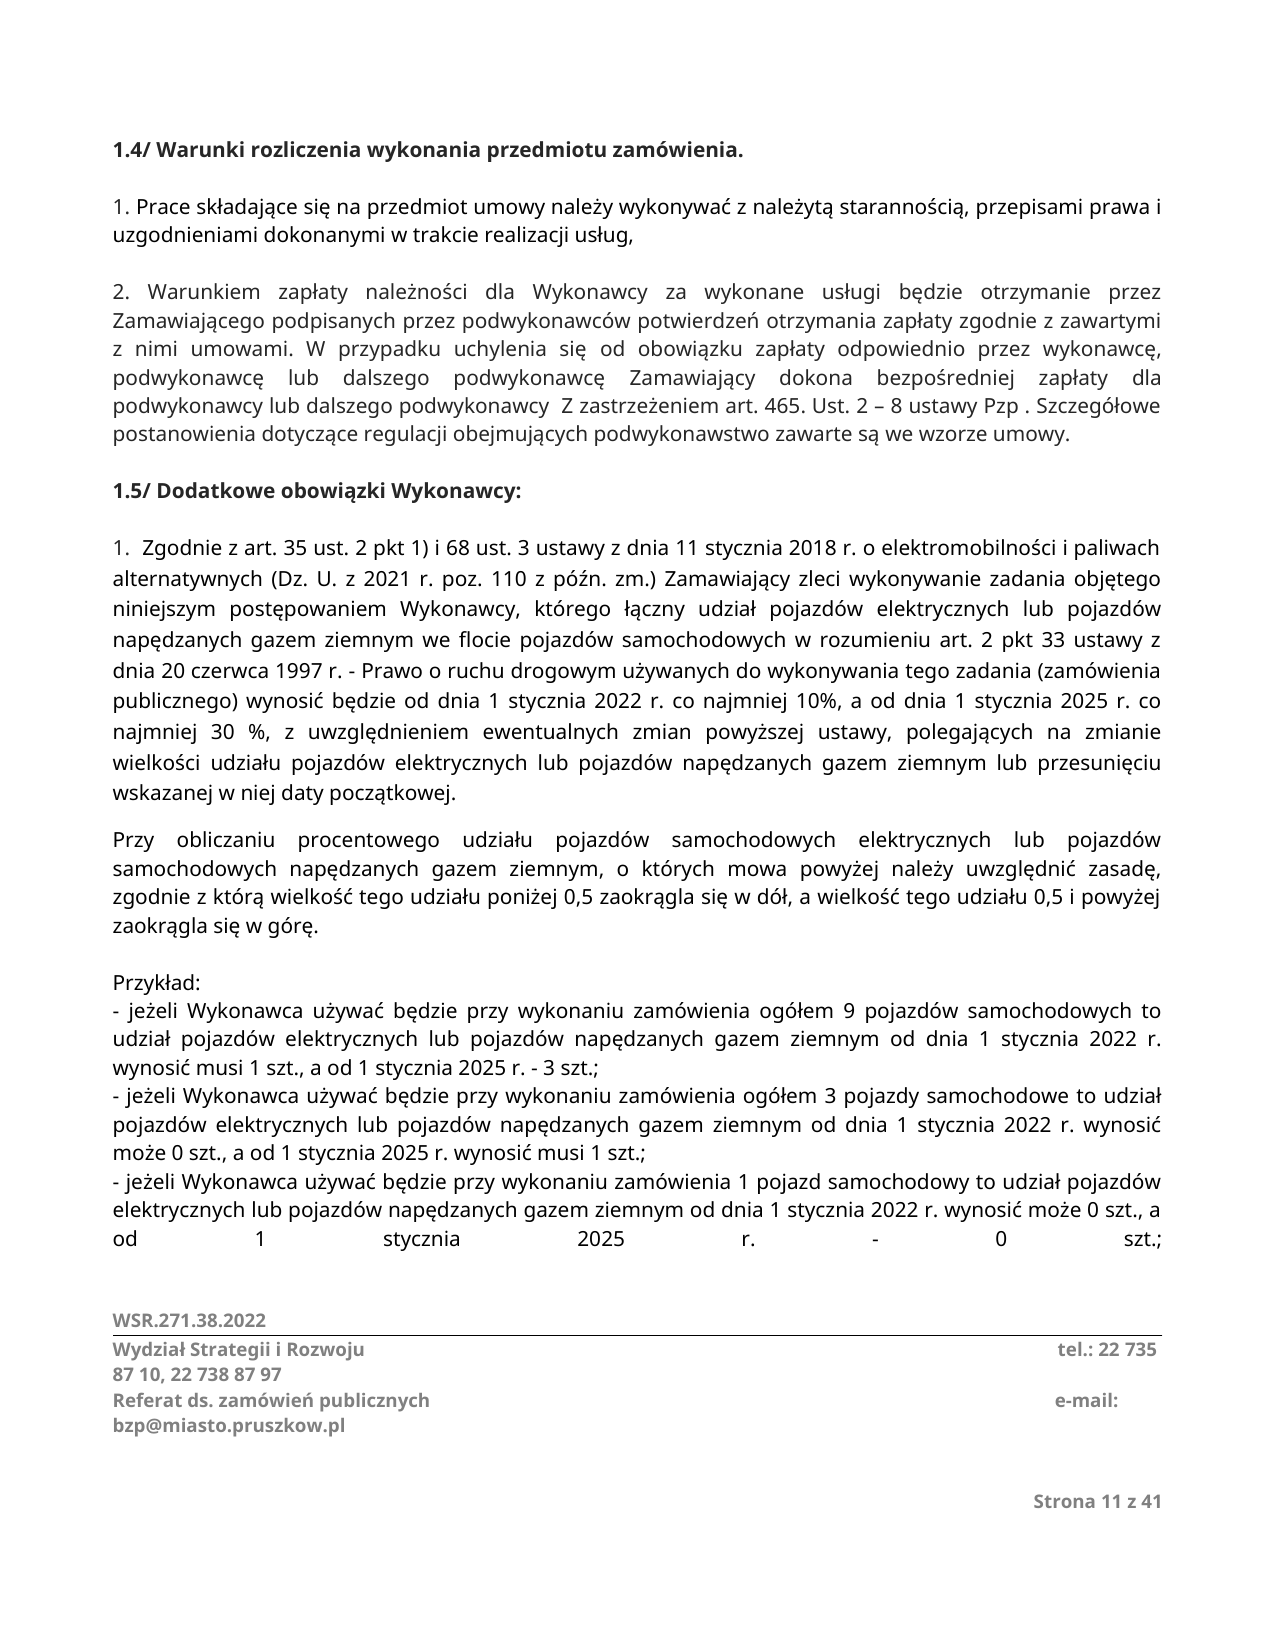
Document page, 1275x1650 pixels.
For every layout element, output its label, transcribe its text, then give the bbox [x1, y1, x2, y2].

text - jeżeli Wykonawca używać będzie przy wykonaniu zamówienia 1 pojazd samochodowy to udział pojazdów elektrycznych lub pojazdów napędzanych gazem ziemnym od dnia 1 stycznia 2022 r. wynosić może 0 szt., a od 1 stycznia 2025 r. - 0 szt.; [112, 1167, 1162, 1280]
text Przy obliczaniu procentowego udziału pojazdów samochodowych elektrycznych lub pojazdów samochodowych napędzanych gazem ziemnym, o których mowa powyżej należy uwzględnić zasadę, zgodnie z którą wielkość tego udziału poniżej 0,5 zaokrągla się w dół, a wielkość tego udziału 0,5 i powyżej zaokrągla się w górę. [112, 826, 1162, 939]
text 1. Zgodnie z art. 35 ust. 2 pkt 1) i 68 ust. 3 ustawy z dnia 11 stycznia 2018 r. o elektromobilności i paliwach alternatywnych (Dz. U. z 2021 r. poz. 110 z późn. zm.) Zamawiający zleci wykonywanie zadania objętego niniejszym postępowaniem Wykonawcy, którego łączny udział pojazdów elektrycznych lub pojazdów napędzanych gazem ziemnym we flocie pojazdów samochodowych w rozumieniu art. 2 pkt 33 ustawy z dnia 20 czerwca 1997 r. - Prawo o ruchu drogowym używanych do wykonywania tego zadania (zamówienia publicznego) wynosić będzie od dnia 1 stycznia 2022 r. co najmniej 10%, a od dnia 1 stycznia 2025 r. co najmniej 30 %, z uwzględnieniem ewentualnych zmian powyższej ustawy, polegających na zmianie wielkości udziału pojazdów elektrycznych lub pojazdów napędzanych gazem ziemnym lub przesunięciu wskazanej w niej daty początkowej. [112, 533, 1162, 807]
text 1.4/ Warunki rozliczenia wykonania przedmiotu zamówienia. [112, 135, 1162, 163]
text 1.5/ Dodatkowe obowiązki Wykonawcy: [112, 476, 1162, 505]
text 1. Prace składające się na przedmiot umowy należy wykonywać z należytą starannością, przepisami prawa i uzgodnieniami dokonanymi w trakcie realizacji usług, [112, 192, 1162, 249]
text 2. Warunkiem zapłaty należności dla Wykonawcy za wykonane usługi będzie otrzymanie przez Zamawiającego podpisanych przez podwykonawców potwierdzeń otrzymania zapłaty zgodnie z zawartymi z nimi umowami. W przypadku uchylenia się od obowiązku zapłaty odpowiednio przez wykonawcę, podwykonawcę lub dalszego podwykonawcę Zamawiający dokona bezpośredniej zapłaty dla podwykonawcy lub dalszego podwykonawcy Z zastrzeżeniem art. 465. Ust. 2 – 8 ustawy Pzp . Szczegółowe postanowienia dotyczące regulacji obejmujących podwykonawstwo zawarte są we wzorze umowy. [112, 277, 1162, 448]
text - jeżeli Wykonawca używać będzie przy wykonaniu zamówienia ogółem 3 pojazdy samochodowe to udział pojazdów elektrycznych lub pojazdów napędzanych gazem ziemnym od dnia 1 stycznia 2022 r. wynosić może 0 szt., a od 1 stycznia 2025 r. wynosić musi 1 szt.; [112, 1081, 1162, 1167]
text Przykład: - jeżeli Wykonawca używać będzie przy wykonaniu zamówienia ogółem 9 pojazdów samochodowych to udział pojazdów elektrycznych lub pojazdów napędzanych gazem ziemnym od dnia 1 stycznia 2022 r. wynosić musi 1 szt., a od 1 stycznia 2025 r. - 3 szt.; [112, 968, 1162, 1081]
